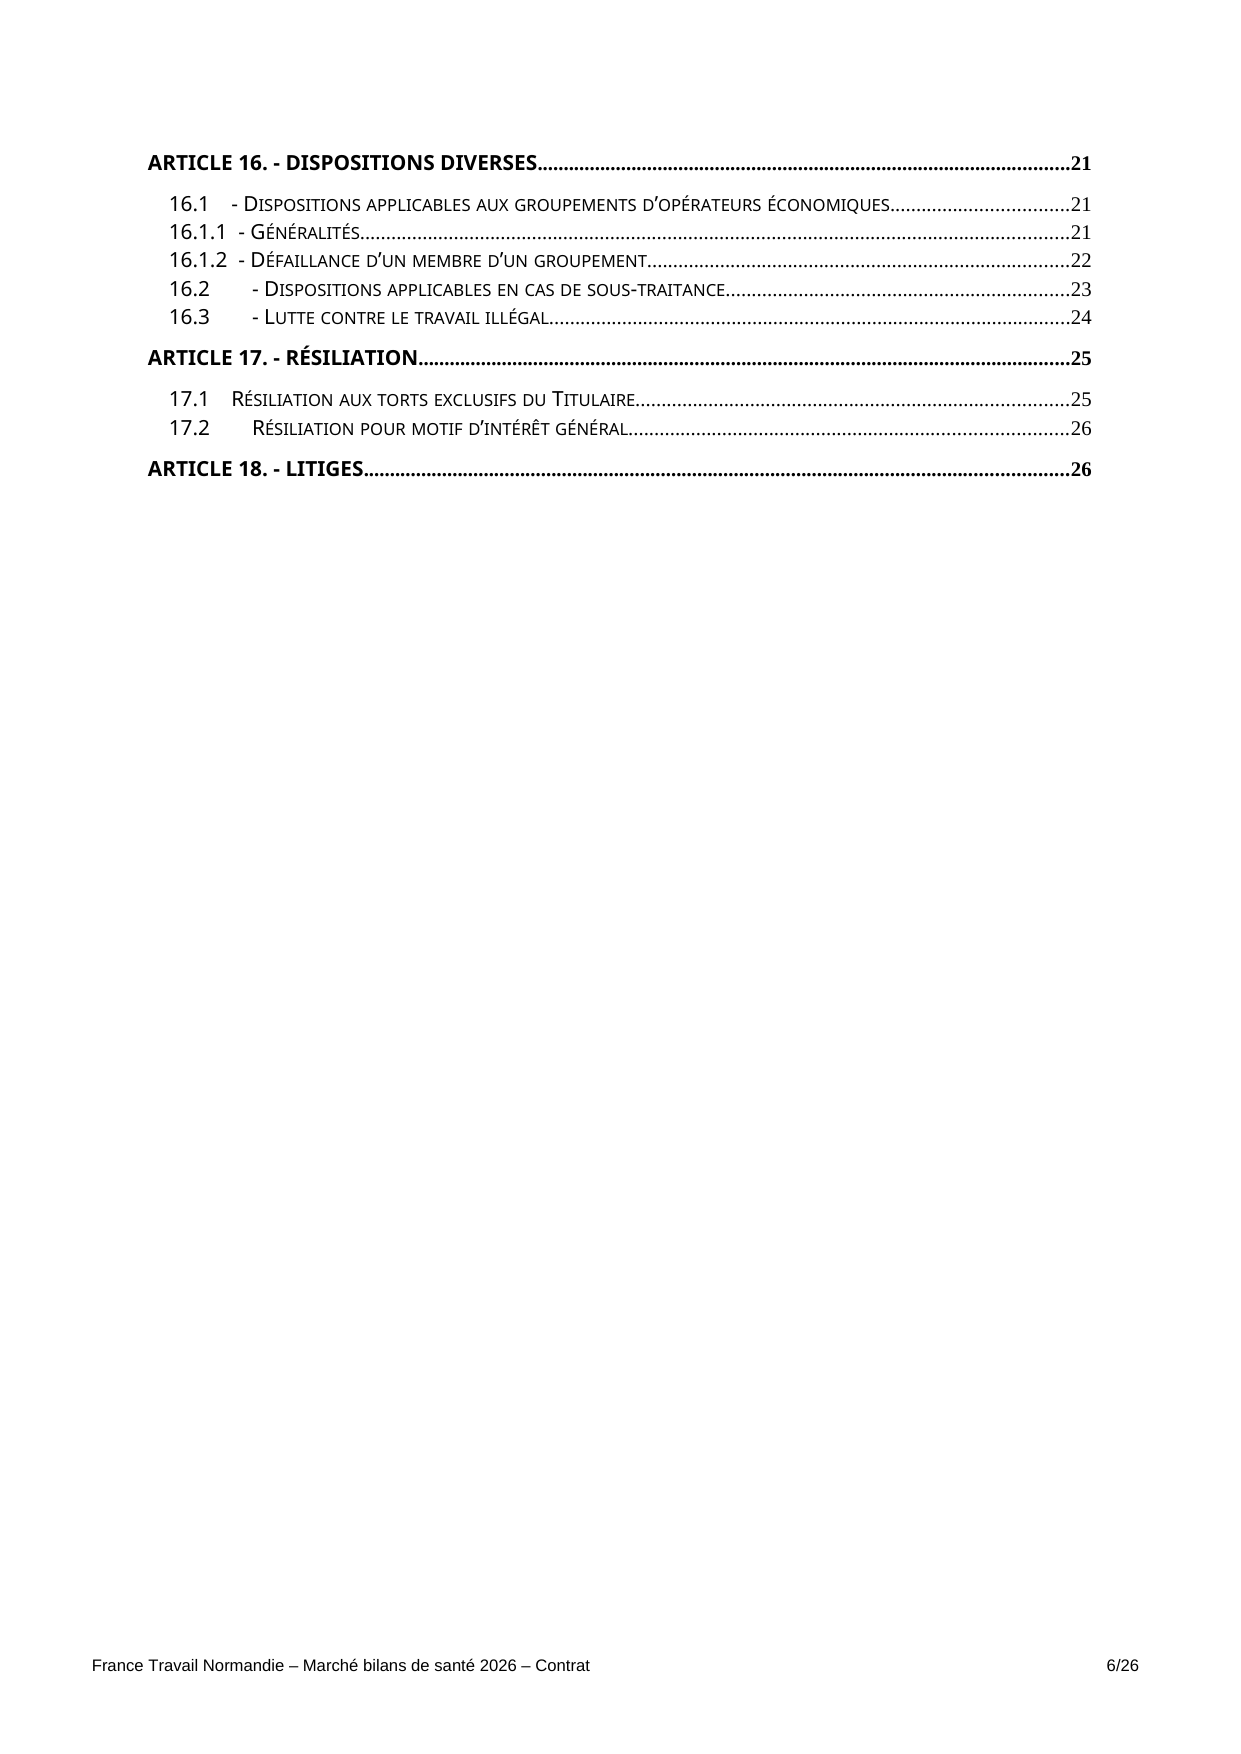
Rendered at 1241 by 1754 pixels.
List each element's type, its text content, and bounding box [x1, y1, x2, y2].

text 16.2 - Dispositions applicables en cas de sous-traitance 23 [168, 274, 1092, 302]
text Article 16. - Dispositions diverses 21 [148, 148, 1092, 176]
text 16.1.2 - Défaillance d’un membre d’un groupement 22 [168, 246, 1092, 274]
text 16.3 - Lutte contre le travail illégal 24 [168, 302, 1092, 331]
text Article 18. - Litiges 26 [148, 454, 1092, 482]
text 17.1 Résiliation aux torts exclusifs du Titulaire 25 [168, 384, 1092, 413]
text 16.1 - Dispositions applicables aux groupements d’opérateurs économiques 21 [168, 189, 1092, 217]
text 16.1.1 - Généralités 21 [168, 217, 1092, 246]
text Article 17. - Résiliation 25 [148, 343, 1092, 372]
text 17.2 Résiliation pour motif d’intérêt général 26 [168, 413, 1092, 441]
